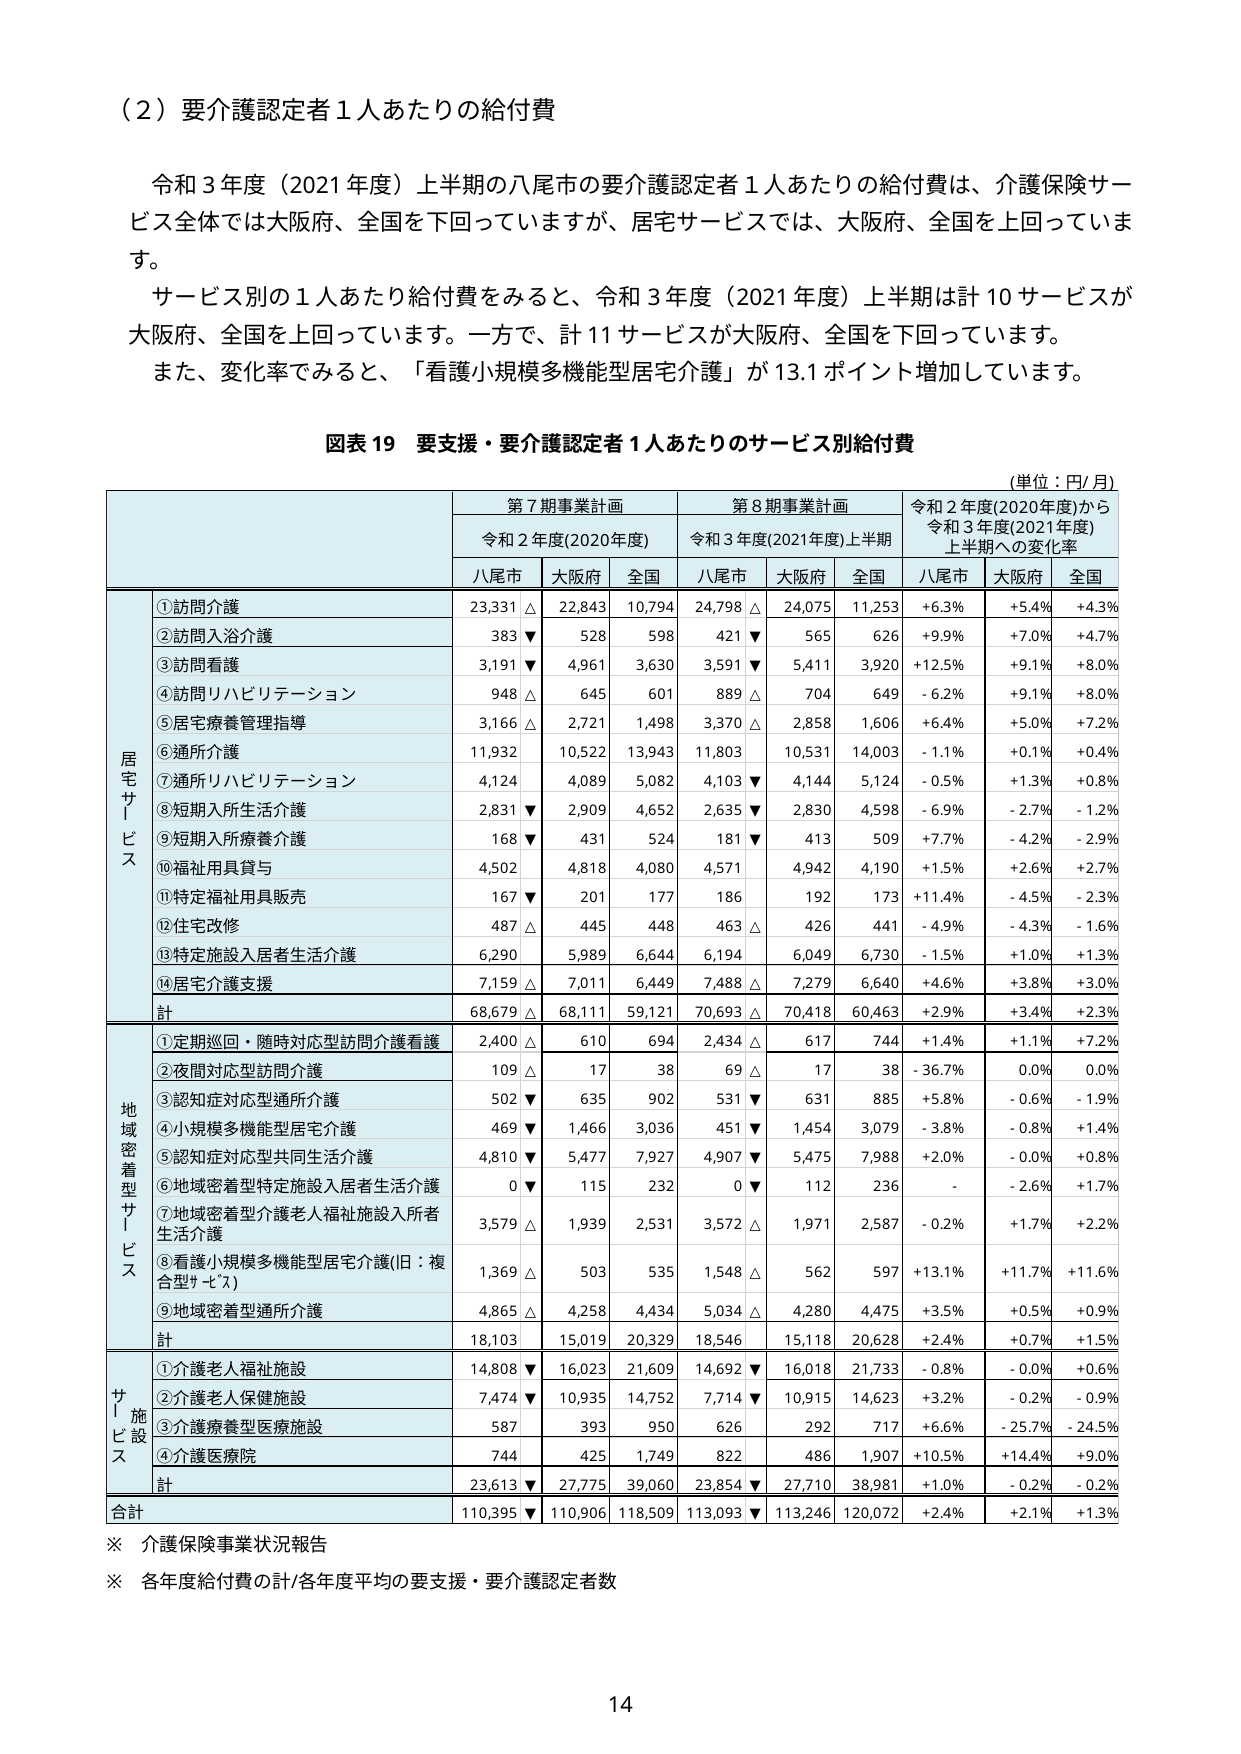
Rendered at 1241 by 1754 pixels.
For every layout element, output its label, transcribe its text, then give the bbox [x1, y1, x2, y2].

text ※ 各年度給付費の計/各年度平均の要支援・要介護認定者数 [106, 1562, 1134, 1599]
text 令和3年度（2021年度）上半期の八尾市の要介護認定者１人あたりの給付費は、介護保険サービス全体では大阪府、全国を下回っていますが、居宅サービスでは、大阪府、全国を上回っています。 [128, 164, 1134, 277]
text ※ 介護保険事業状況報告 [106, 1524, 1134, 1562]
text サービス別の１人あたり給付費をみると、令和3年度（2021年度）上半期は計10サービスが大阪府、全国を上回っています。一方で、計11サービスが大阪府、全国を下回っています。 [128, 277, 1134, 352]
subtitle （２）要介護認定者１人あたりの給付費 [106, 89, 1134, 127]
text 図表 19 要支援・要介護認定者1人あたりのサービス別給付費 [106, 427, 1134, 457]
text また、変化率でみると、「看護小規模多機能型居宅介護」が13.1ポイント増加しています。 [128, 352, 1134, 389]
